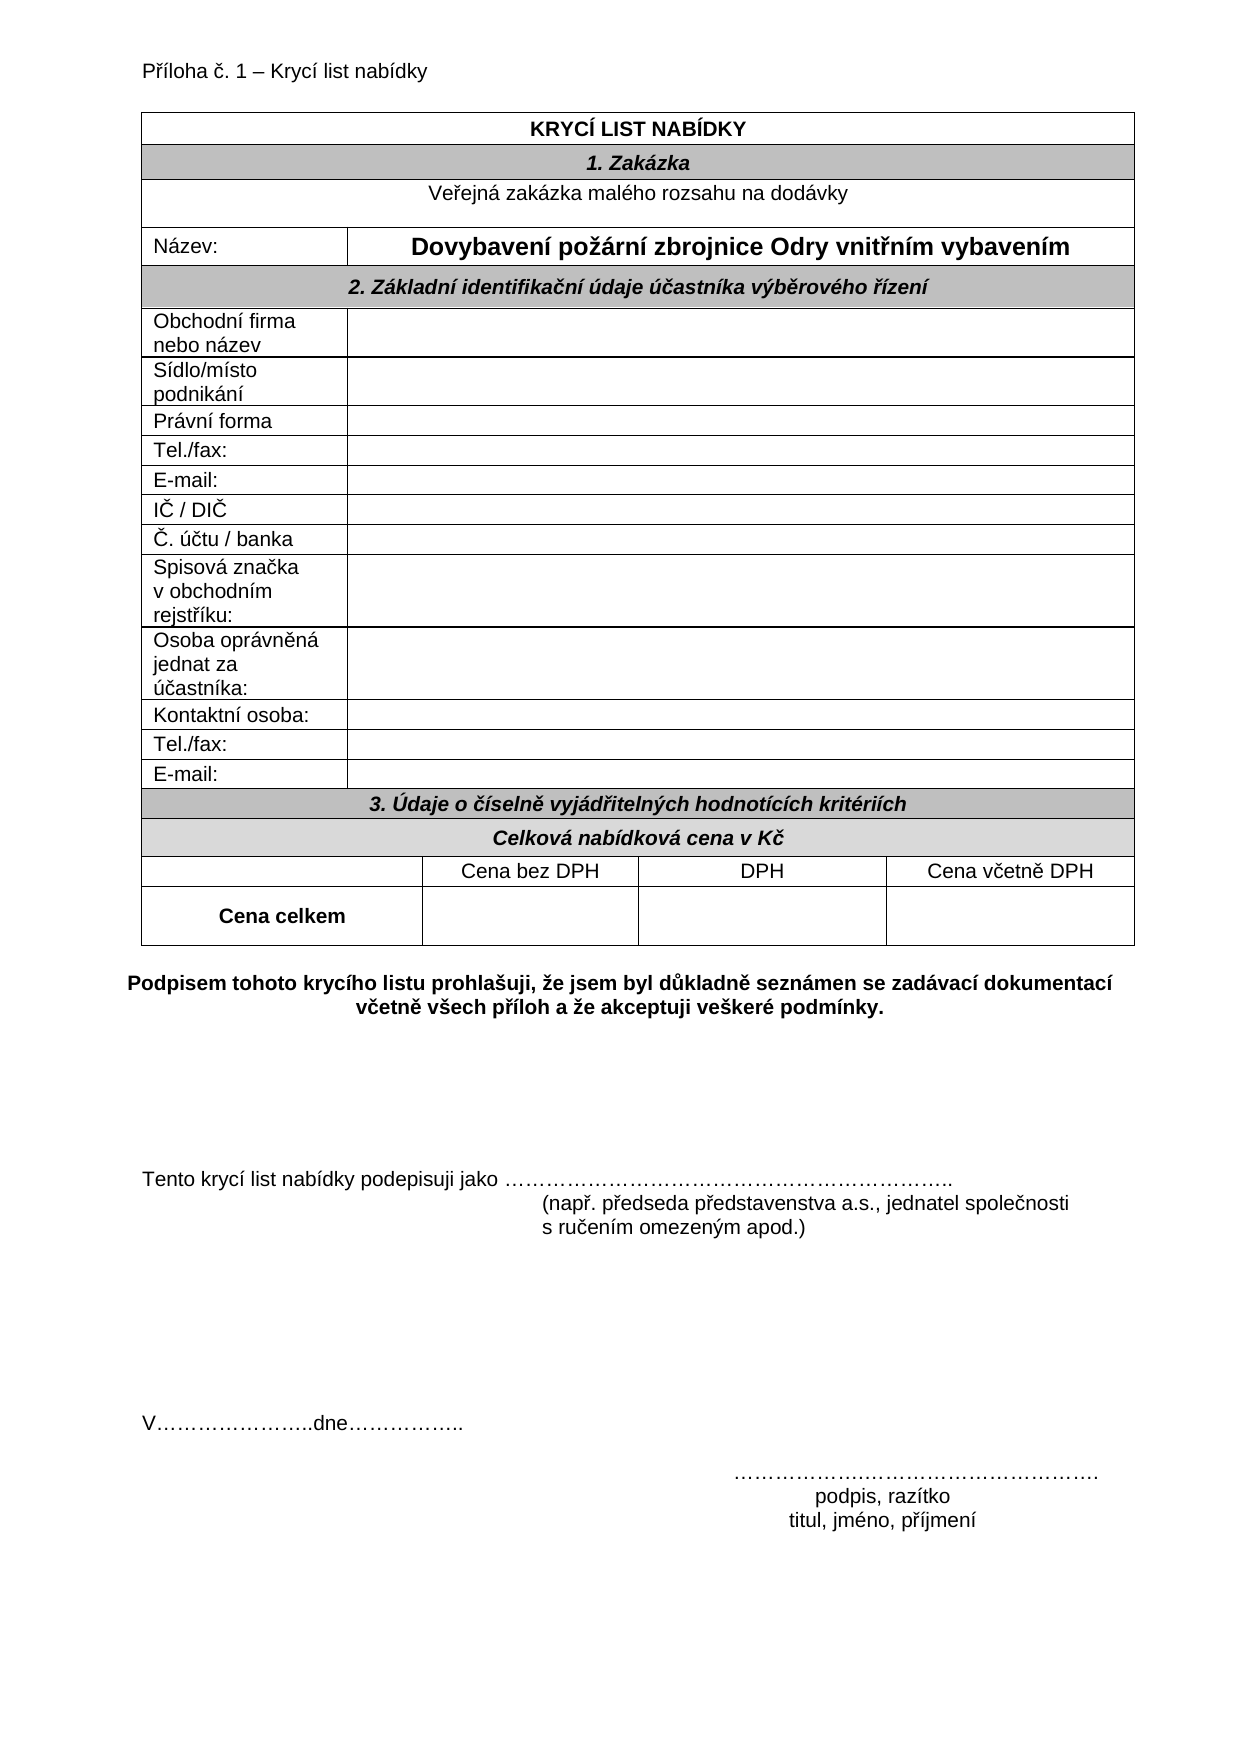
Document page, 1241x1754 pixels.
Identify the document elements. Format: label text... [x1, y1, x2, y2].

table_cell DPH [639, 857, 886, 886]
table_cell Právní forma [142, 406, 347, 435]
table_cell Dovybavení požární zbrojnice Odry vnitřním vybavením [348, 228, 1134, 265]
table_cell Celková nabídková cena v Kč [142, 819, 1134, 856]
table_cell Cena bez DPH [423, 857, 638, 886]
text Podpisem tohoto krycího listu prohlašuji, že jsem byl důkladně seznámen se zadávací dokumentací včetně všech příloh a že akceptuji veškeré podmínky. [100, 971, 1140, 1019]
table_cell Č. účtu / banka [142, 525, 347, 553]
table_cell [348, 730, 1134, 758]
table_cell [348, 436, 1134, 464]
table_cell [887, 887, 1134, 945]
table_cell 3. Údaje o číselně vyjádřitelných hodnotících kritériích [142, 789, 1134, 818]
table_cell [348, 466, 1134, 494]
table_cell Cena včetně DPH [887, 857, 1134, 886]
table_cell [348, 525, 1134, 553]
table_cell [348, 700, 1134, 729]
table_cell Tel./fax: [142, 730, 347, 758]
table_cell [348, 495, 1134, 524]
table_cell E-mail: [142, 760, 347, 788]
table_cell [348, 406, 1134, 435]
table_cell 1. Zakázka [142, 145, 1134, 179]
table_cell Tel./fax: [142, 436, 347, 464]
table_cell [639, 887, 886, 945]
table_cell [348, 309, 1134, 356]
text Tento krycí list nabídky podepisuji jako ……………………………………………………….. [142, 1167, 1098, 1191]
text V…………………..dne…………….. [142, 1411, 1098, 1435]
table_cell Kontaktní osoba: [142, 700, 347, 729]
text (např. předseda představenstva a.s., jednatel společnosti s ručením omezeným apod.) [542, 1191, 1098, 1239]
table_cell Sídlo/místo podnikání [142, 358, 347, 405]
table_cell Veřejná zakázka malého rozsahu na dodávky [142, 180, 1134, 227]
table_cell [348, 760, 1134, 788]
table_cell [423, 887, 638, 945]
table_cell [348, 628, 1134, 699]
table_cell Obchodní firma nebo název [142, 309, 347, 356]
text podpis, razítko [142, 1484, 1098, 1508]
table_cell IČ / DIČ [142, 495, 347, 524]
table_cell Cena celkem [142, 887, 422, 945]
table_cell Spisová značka v obchodním rejstříku: [142, 555, 347, 626]
table_cell 2. Základní identifikační údaje účastníka výběrového řízení [142, 266, 1134, 307]
table_cell Osoba oprávněná jednat za účastníka: [142, 628, 347, 699]
table_header KRYCÍ LIST NABÍDKY [142, 113, 1134, 144]
table_cell [142, 857, 422, 886]
table_cell [348, 555, 1134, 626]
table_cell [348, 358, 1134, 405]
table_cell Název: [142, 228, 347, 265]
text titul, jméno, příjmení [142, 1508, 1098, 1532]
text ……………….……………………………. [142, 1460, 1098, 1484]
table_cell E-mail: [142, 466, 347, 494]
